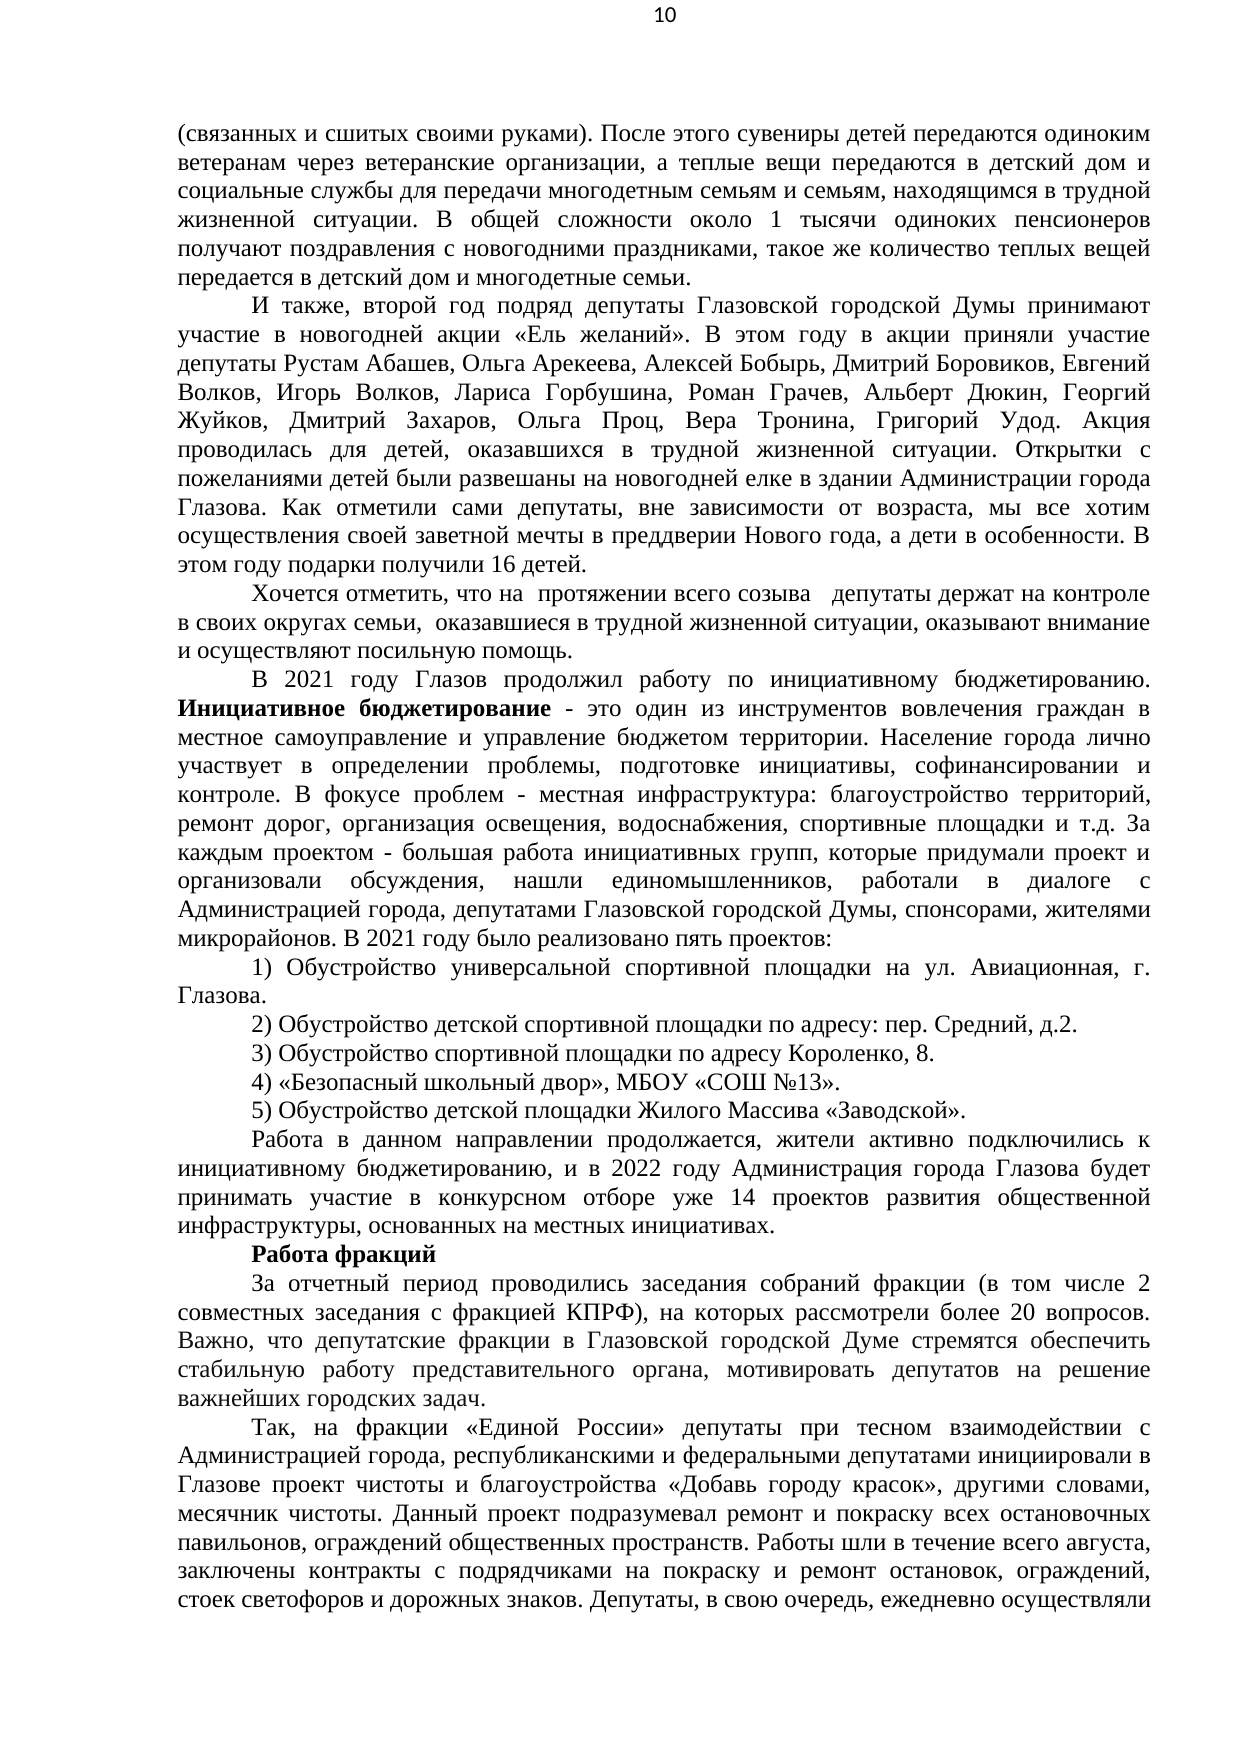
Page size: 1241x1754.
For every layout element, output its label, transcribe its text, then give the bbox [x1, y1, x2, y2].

text 1) Обустройство универсальной спортивной площадки на ул. Авиационная, г. Глазова. [177, 952, 1152, 1009]
text Работа в данном направлении продолжается, жители активно подключились к инициативному бюджетированию, и в 2022 году Администрация города Глазова будет принимать участие в конкурсном отборе уже 14 проектов развития общественной инфраструктуры, основанных на местных инициативах. [177, 1124, 1152, 1239]
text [177, 1412, 1152, 1613]
text Хочется отметить, что на протяжении всего созыва депутаты держат на контроле в своих округах семьи, оказавшиеся в трудной жизненной ситуации, оказывают внимание и осуществляют посильную помощь. [177, 578, 1152, 664]
text Работа фракций [177, 1239, 1152, 1268]
text И также, второй год подряд депутаты Глазовской городской Думы принимают участие в новогодней акции «Ель желаний». В этом году в акции приняли участие депутаты Рустам Абашев, Ольга Арекеева, Алексей Бобырь, Дмитрий Боровиков, Евгений Волков, Игорь Волков, Лариса Горбушина, Роман Грачев, Альберт Дюкин, Георгий Жуйков, Дмитрий Захаров, Ольга Проц, Вера Тронина, Григорий Удод. Акция проводилась для детей, оказавшихся в трудной жизненной ситуации. Открытки с пожеланиями детей были развешаны на новогодней елке в здании Администрации города Глазова. Как отметили сами депутаты, вне зависимости от возраста, мы все хотим осуществления своей заветной мечты в преддверии Нового года, а дети в особенности. В этом году подарки получили 16 детей. [177, 291, 1152, 578]
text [177, 118, 1152, 291]
text 5) Обустройство детской площадки Жилого Массива «Заводской». [177, 1096, 1152, 1124]
text За отчетный период проводились заседания собраний фракции (в том числе 2 совместных заседания с фракцией КПРФ), на которых рассмотрели более 20 вопросов. Важно, что депутатские фракции в Глазовской городской Думе стремятся обеспечить стабильную работу представительного органа, мотивировать депутатов на решение важнейших городских задач. [177, 1268, 1152, 1412]
text 3) Обустройство спортивной площадки по адресу Короленко, 8. [177, 1038, 1152, 1067]
text В 2021 году Глазов продолжил работу по инициативному бюджетированию. Инициативное бюджетирование - это один из инструментов вовлечения граждан в местное самоуправление и управление бюджетом территории. Население города лично участвует в определении проблемы, подготовке инициативы, софинансировании и контроле. В фокусе проблем - местная инфраструктура: благоустройство территорий, ремонт дорог, организация освещения, водоснабжения, спортивные площадки и т.д. За каждым проектом - большая работа инициативных групп, которые придумали проект и организовали обсуждения, нашли единомышленников, работали в диалоге с Администрацией города, депутатами Глазовской городской Думы, спонсорами, жителями микрорайонов. В 2021 году было реализовано пять проектов: [177, 664, 1152, 952]
text 4) «Безопасный школьный двор», МБОУ «СОШ №13». [177, 1067, 1152, 1096]
text 2) Обустройство детской спортивной площадки по адресу: пер. Средний, д.2. [177, 1009, 1152, 1038]
